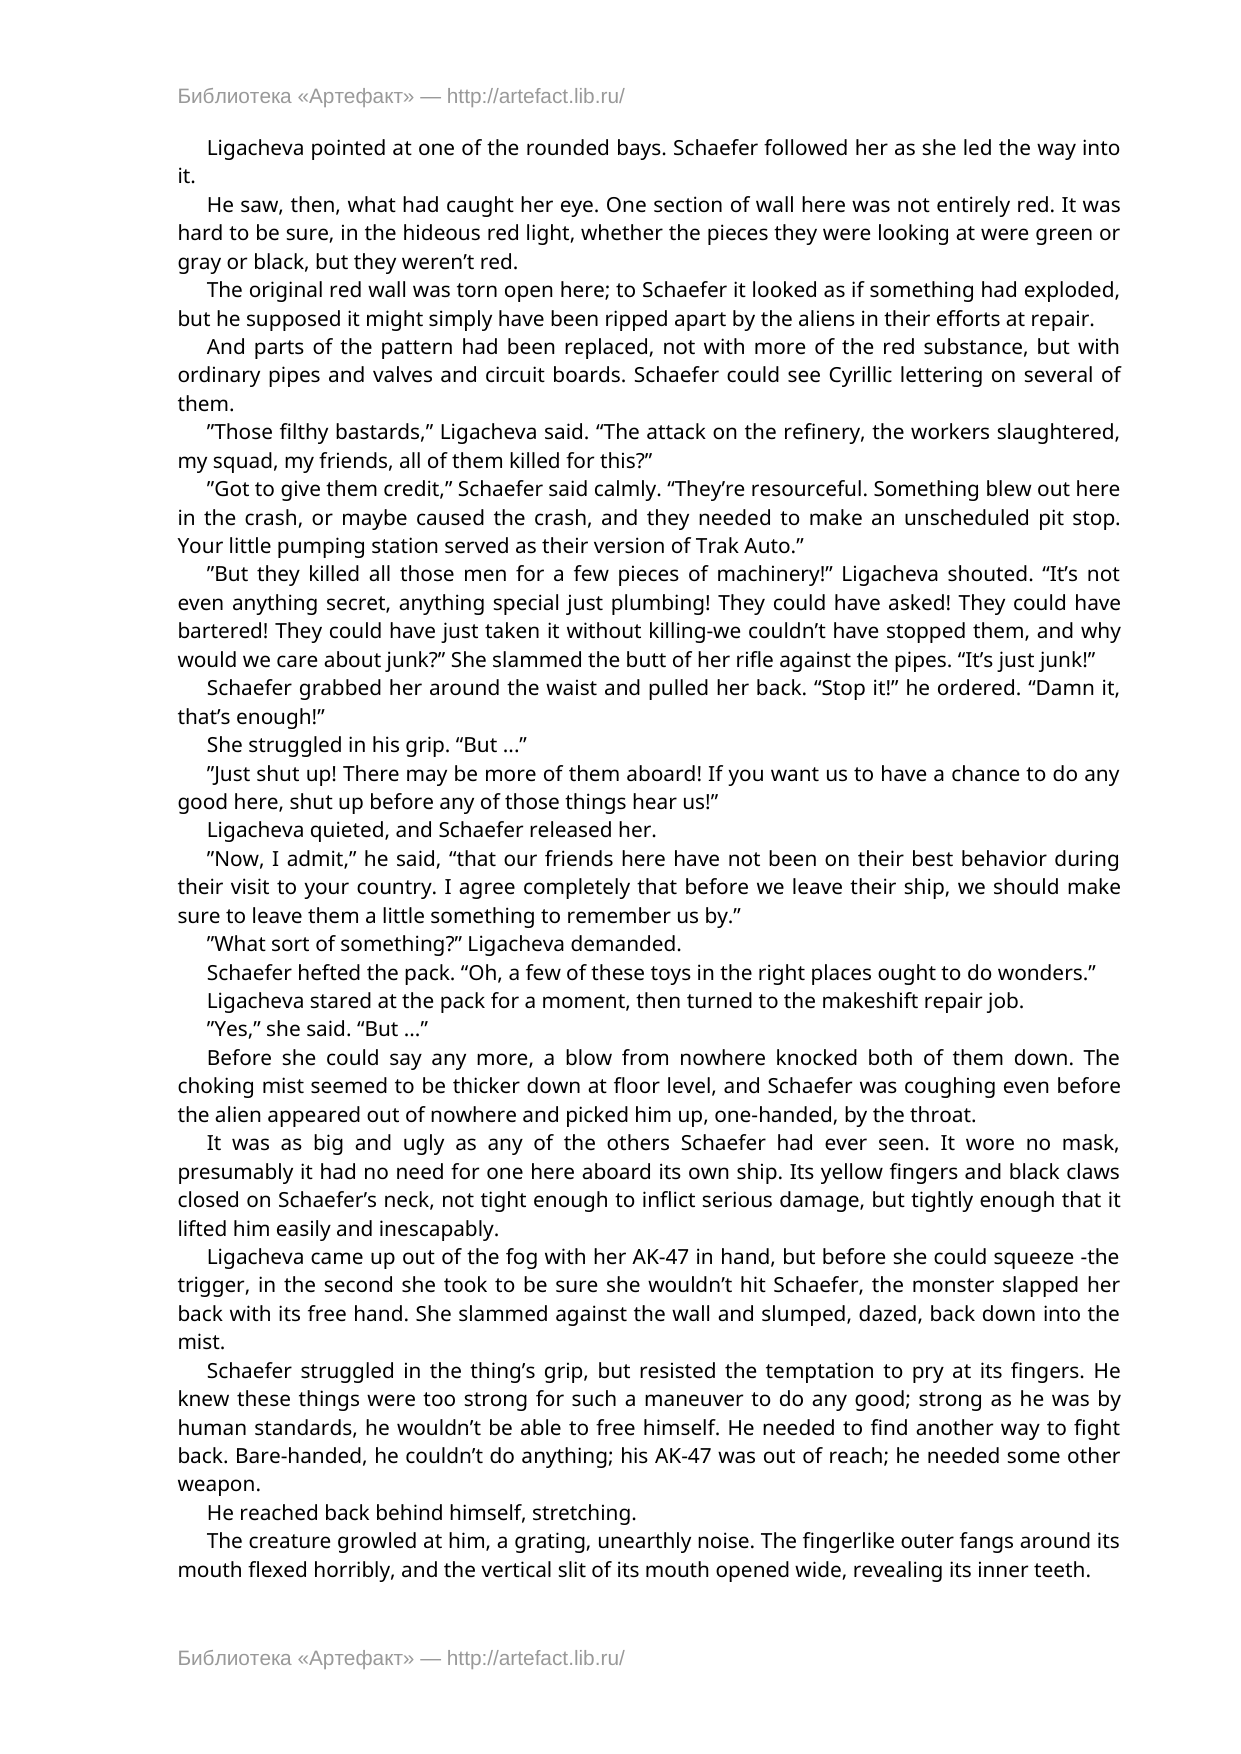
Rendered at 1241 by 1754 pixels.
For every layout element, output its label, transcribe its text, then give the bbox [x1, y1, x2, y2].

text Before she could say any more, a blow from nowhere knocked both of them down. The choking mist seemed to be thicker down at floor level, and Schaefer was coughing even before the alien appeared out of nowhere and picked him up, one-handed, by the throat. [177, 1043, 1122, 1128]
text Schaefer grabbed her around the waist and pulled her back. “Stop it!” he ordered. “Damn it, that’s enough!” [177, 673, 1122, 730]
text She struggled in his grip. “But ...” [177, 730, 1122, 759]
text Ligacheva came up out of the fog with her AK-47 in hand, but before she could squeeze -the trigger, in the second she took to be sure she wouldn’t hit Schaefer, the monster slapped her back with its free hand. She slammed against the wall and slumped, dazed, back down into the mist. [177, 1242, 1122, 1356]
text ”Yes,” she said. “But ...” [177, 1014, 1122, 1043]
text Ligacheva pointed at one of the rounded bays. Schaefer followed her as she led the way into it. [177, 133, 1122, 190]
text Ligacheva quieted, and Schaefer released her. [177, 816, 1122, 844]
text ”But they killed all those men for a few pieces of machinery!” Ligacheva shouted. “It’s not even anything secret, anything special just plumbing! They could have asked! They could have bartered! They could have just taken it without killing-we couldn’t have stopped them, and why would we care about junk?” She slammed the butt of her rifle against the pipes. “It’s just junk!” [177, 559, 1122, 673]
text The creature growled at him, a grating, unearthly noise. The fingerlike outer fangs around its mouth flexed horribly, and the vertical slit of its mouth opened wide, revealing its inner teeth. [177, 1526, 1122, 1583]
text Schaefer struggled in the thing’s grip, but resisted the temptation to pry at its fingers. He knew these things were too strong for such a maneuver to do any good; strong as he was by human standards, he wouldn’t be able to free himself. He needed to find another way to fight back. Bare-handed, he couldn’t do anything; his AK-47 was out of reach; he needed some other weapon. [177, 1356, 1122, 1498]
text The original red wall was torn open here; to Schaefer it looked as if something had exploded, but he supposed it might simply have been ripped apart by the aliens in their efforts at repair. [177, 275, 1122, 332]
text ”Now, I admit,” he said, “that our friends here have not been on their best behavior during their visit to your country. I agree completely that before we leave their ship, we should make sure to leave them a little something to remember us by.” [177, 844, 1122, 929]
text ”Got to give them credit,” Schaefer said calmly. “They’re resourceful. Something blew out here in the crash, or maybe caused the crash, and they needed to make an unscheduled pit stop. Your little pumping station served as their version of Trak Auto.” [177, 474, 1122, 559]
text ”Just shut up! There may be more of them aboard! If you want us to have a chance to do any good here, shut up before any of those things hear us!” [177, 759, 1122, 816]
text He saw, then, what had caught her eye. One section of wall here was not entirely red. It was hard to be sure, in the hideous red light, whether the pieces they were looking at were green or gray or black, but they weren’t red. [177, 190, 1122, 275]
text Ligacheva stared at the pack for a moment, then turned to the makeshift repair job. [177, 986, 1122, 1014]
text He reached back behind himself, stretching. [177, 1498, 1122, 1526]
text It was as big and ugly as any of the others Schaefer had ever seen. It wore no mask, presumably it had no need for one here aboard its own ship. Its yellow fingers and black claws closed on Schaefer’s neck, not tight enough to inflict serious damage, but tightly enough that it lifted him easily and inescapably. [177, 1128, 1122, 1242]
text Schaefer hefted the pack. “Oh, a few of these toys in the right places ought to do wonders.” [177, 958, 1122, 986]
text ”Those filthy bastards,” Ligacheva said. “The attack on the refinery, the workers slaughtered, my squad, my friends, all of them killed for this?” [177, 417, 1122, 474]
text ”What sort of something?” Ligacheva demanded. [177, 929, 1122, 958]
text And parts of the pattern had been replaced, not with more of the red substance, but with ordinary pipes and valves and circuit boards. Schaefer could see Cyrillic lettering on several of them. [177, 332, 1122, 417]
